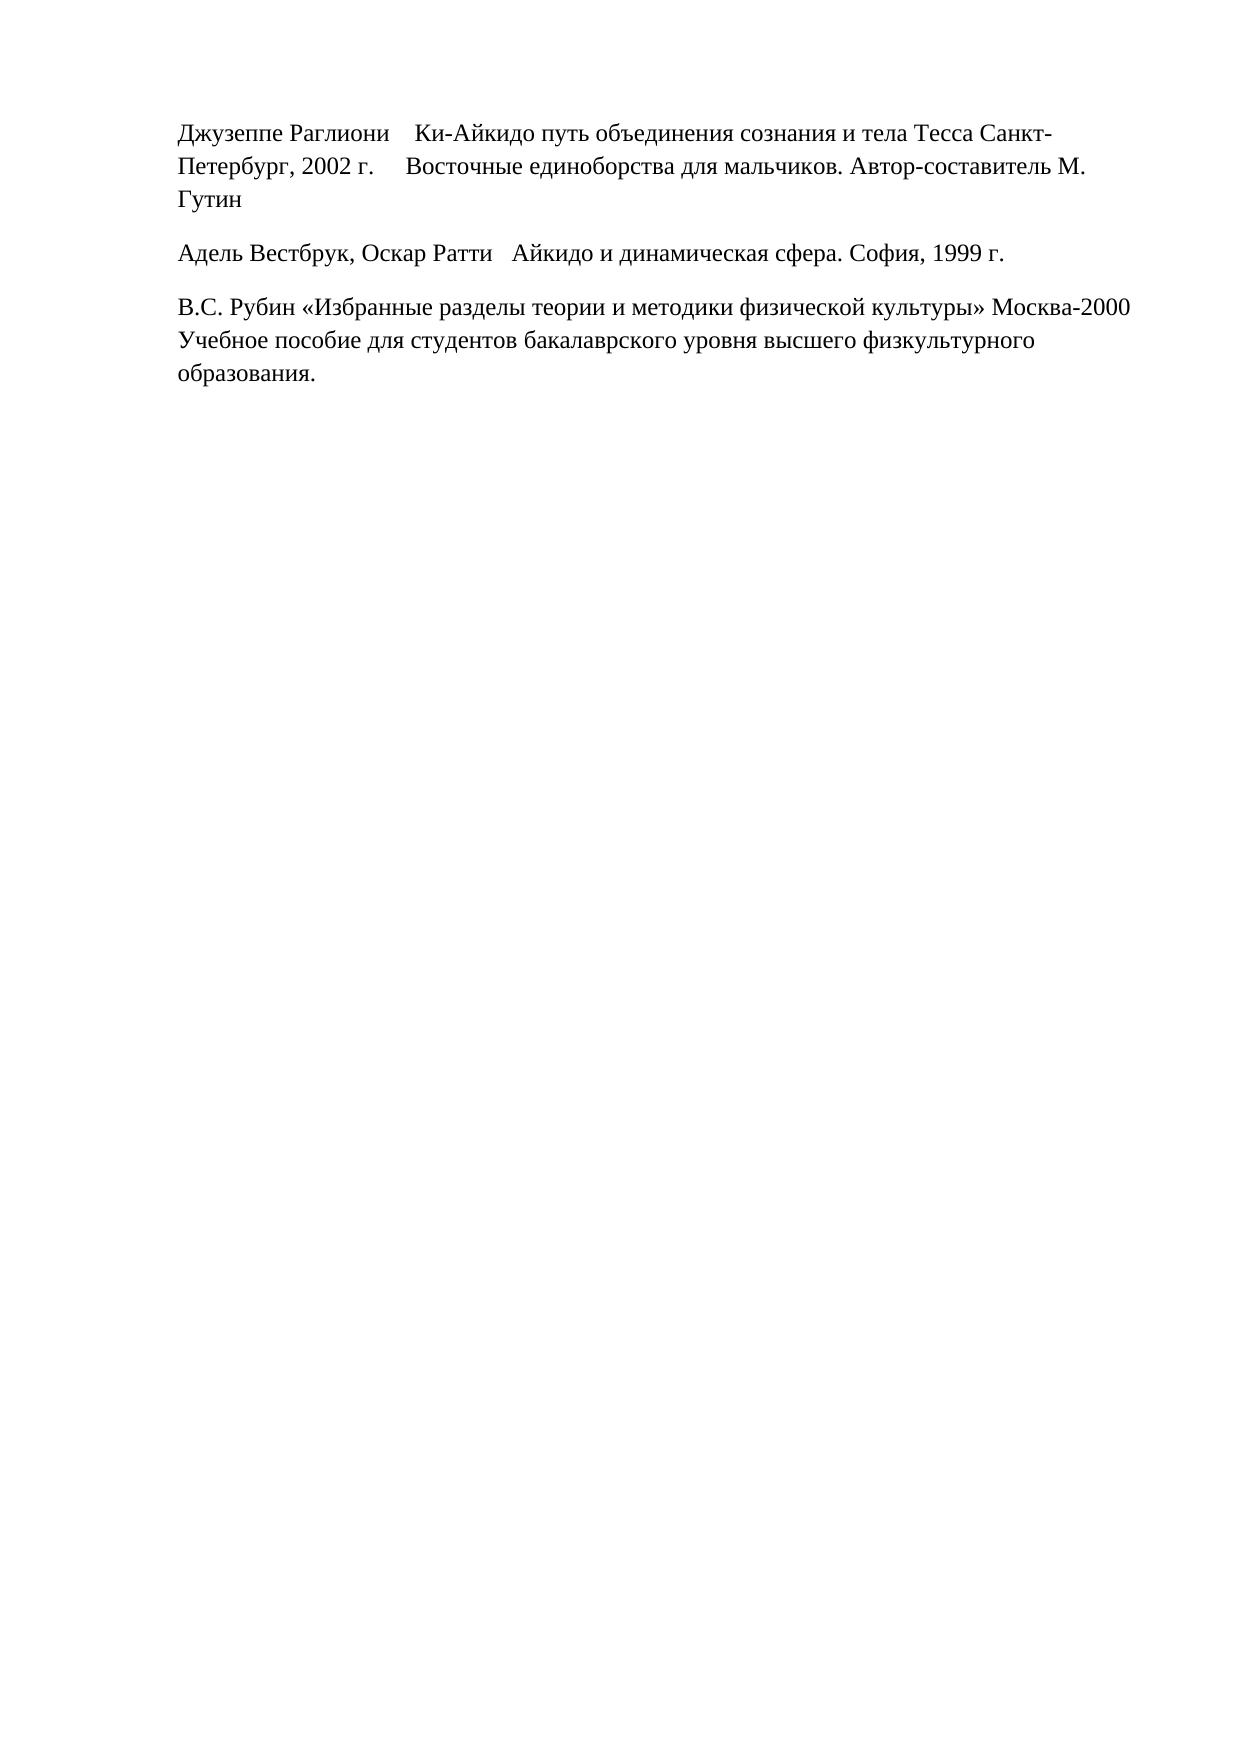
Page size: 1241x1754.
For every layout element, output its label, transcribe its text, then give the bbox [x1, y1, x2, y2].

text Адель Вестбрук, Оскар Ратти Айкидо и динамическая сфера. София, 1999 г. [177, 238, 1152, 267]
text Джузеппе Раглиони Ки-Айкидо путь объединения сознания и тела Тесса Санкт-Петербург, 2002 г. Восточные единоборства для мальчиков. Автор-составитель М. Гутин [177, 118, 1152, 213]
text В.С. Рубин «Избранные разделы теории и методики физической культуры» Москва-2000 Учебное пособие для студентов бакалаврского уровня высшего физкультурного образования. [177, 292, 1152, 387]
